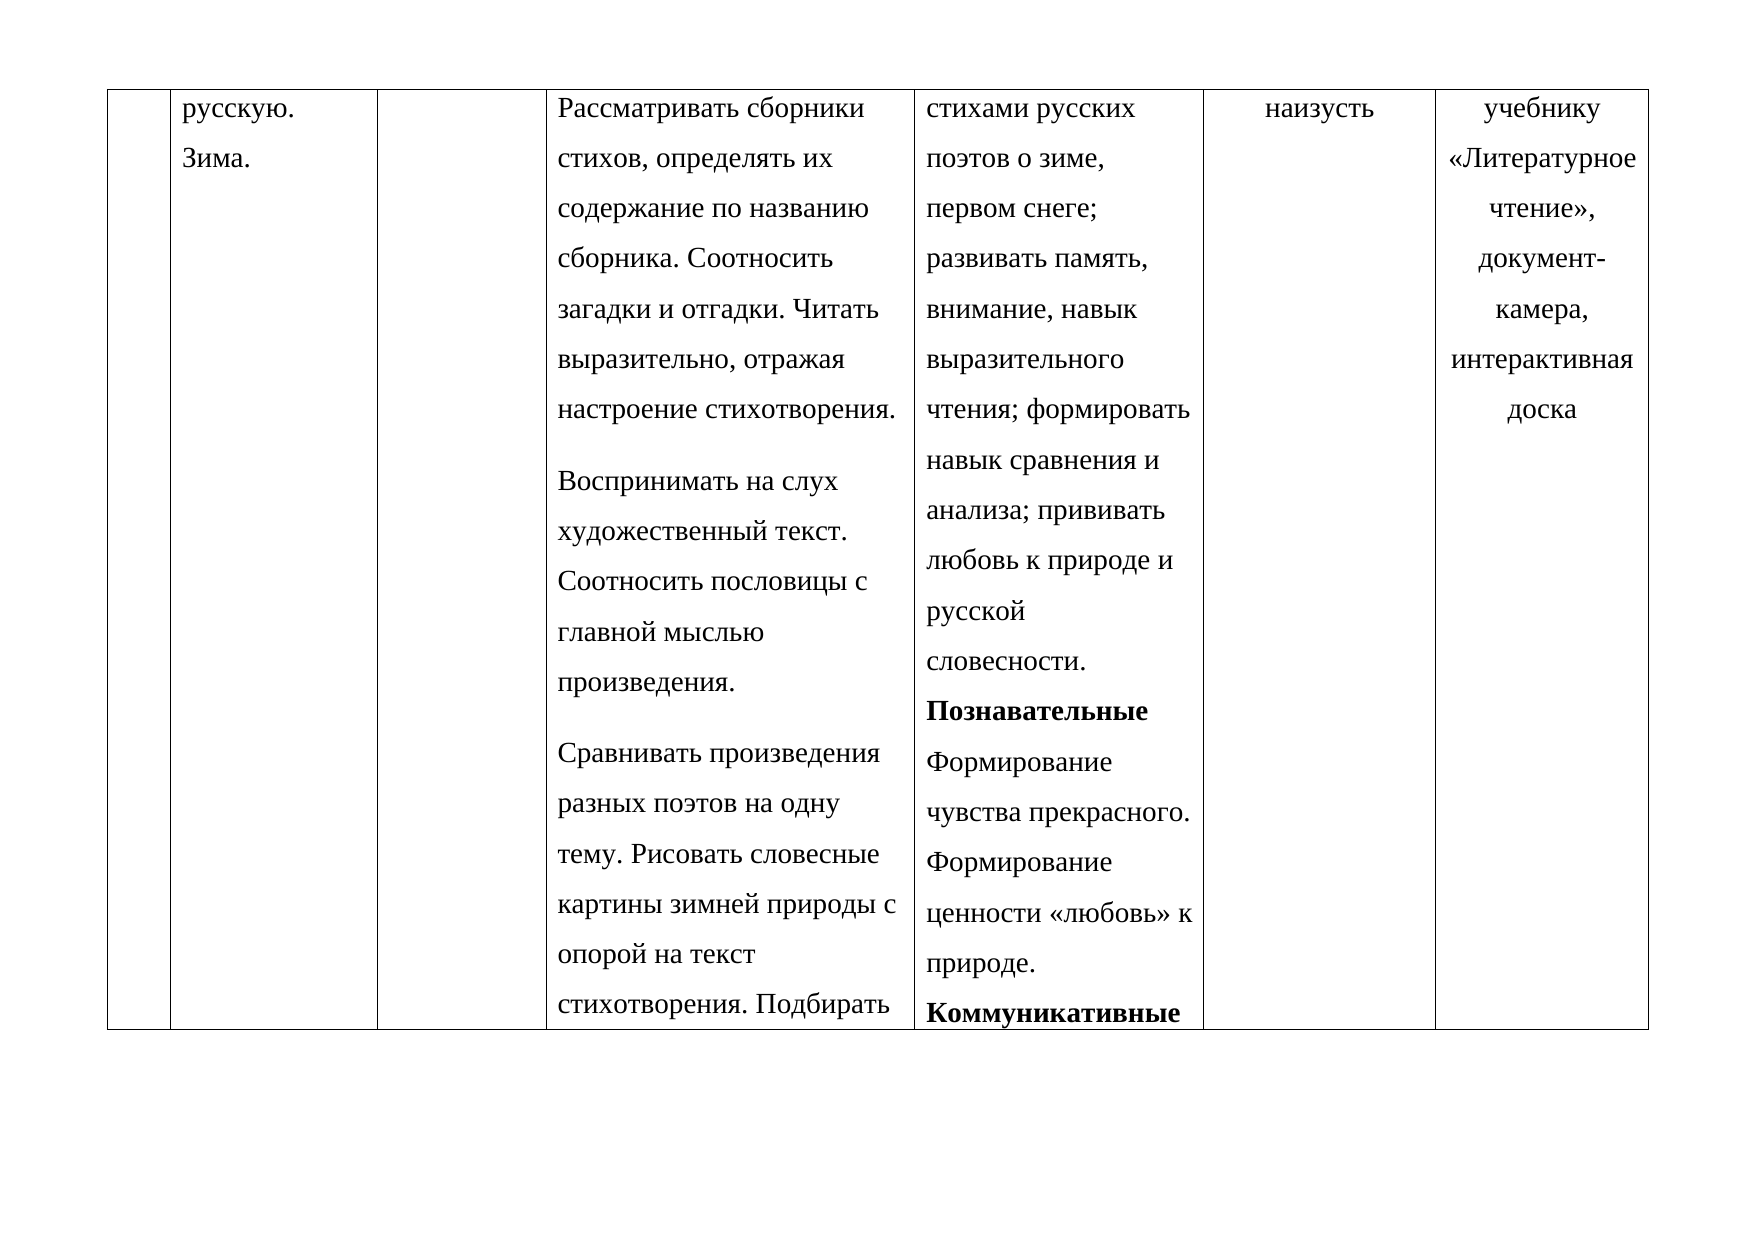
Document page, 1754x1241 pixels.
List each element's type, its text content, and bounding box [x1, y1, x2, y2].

table_cell 9 [378, 90, 546, 1029]
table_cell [1436, 90, 1648, 1029]
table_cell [915, 90, 1203, 1029]
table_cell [171, 90, 377, 1029]
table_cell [1204, 90, 1435, 1029]
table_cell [547, 90, 914, 1029]
table_cell 8 [108, 90, 170, 1029]
